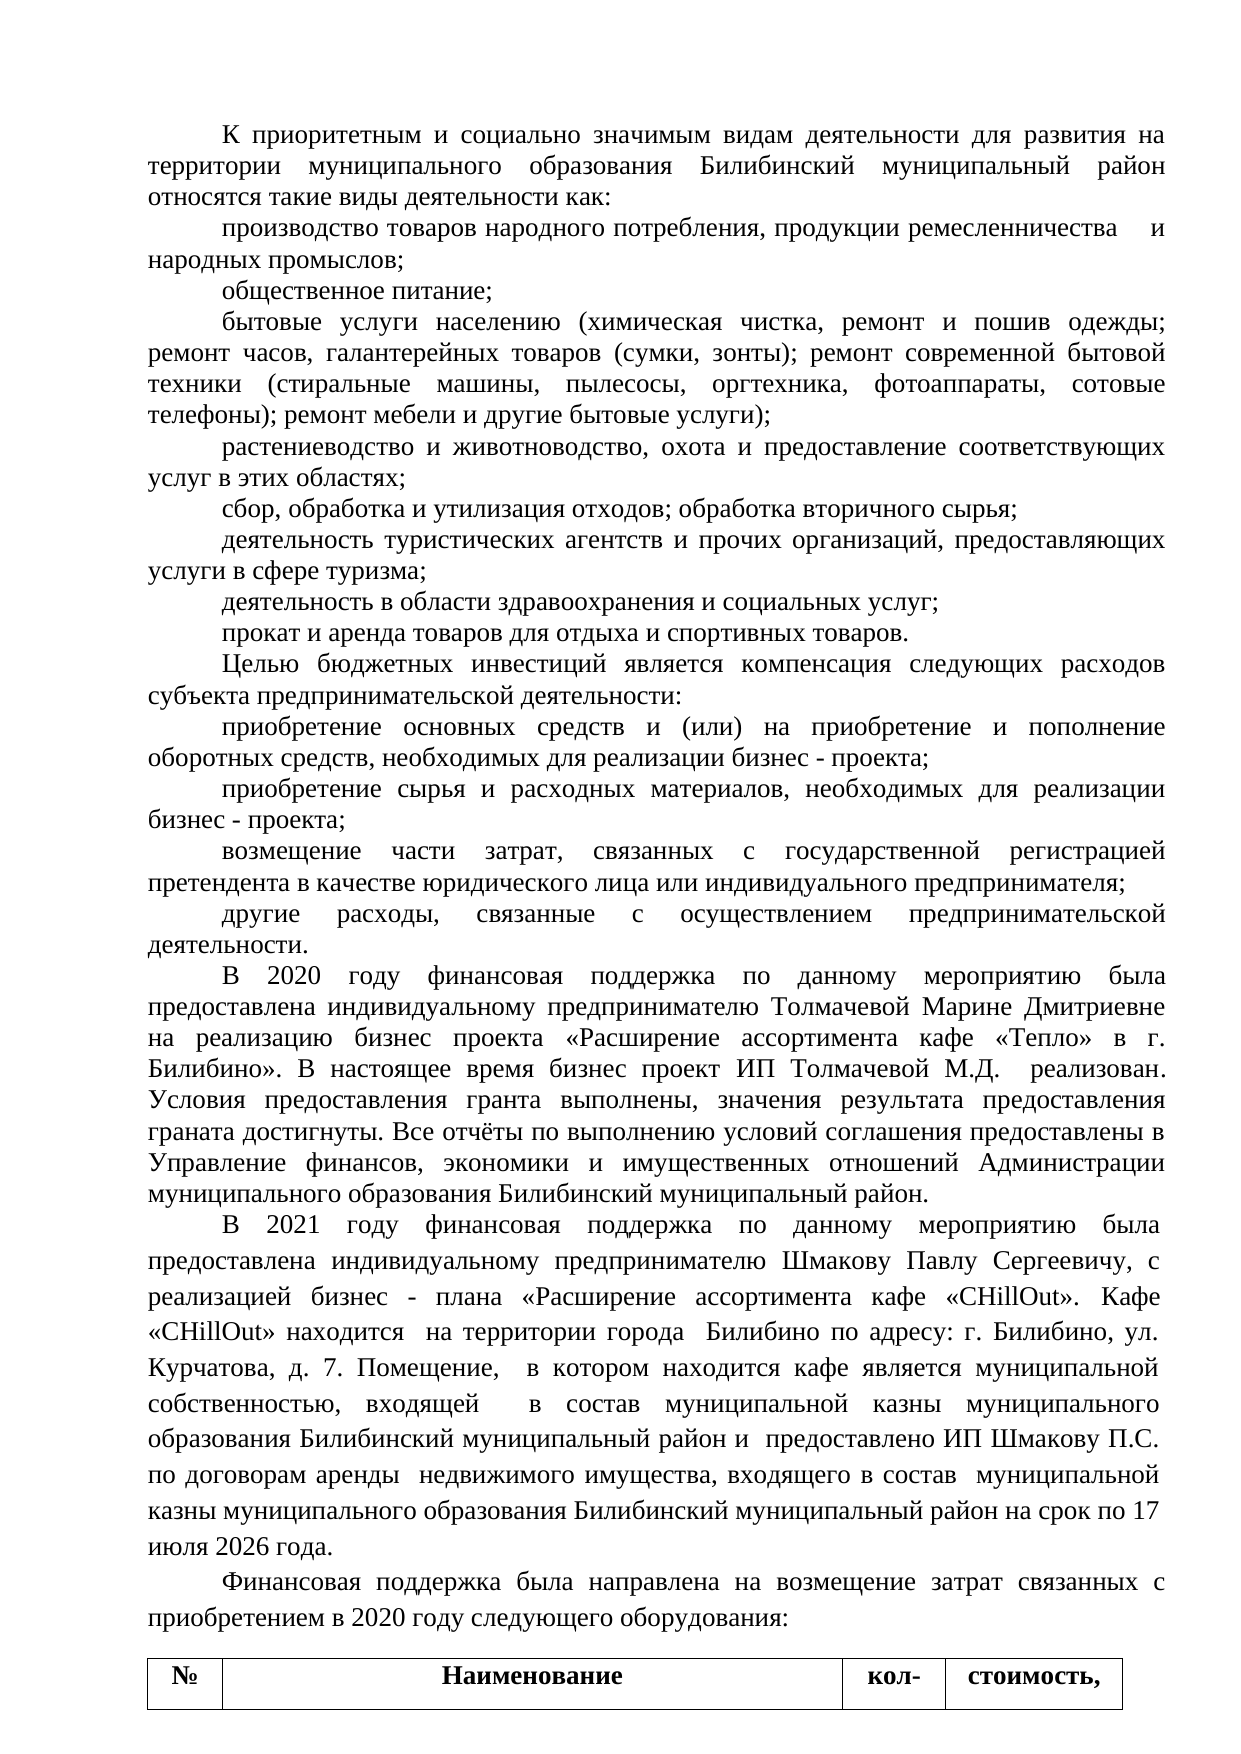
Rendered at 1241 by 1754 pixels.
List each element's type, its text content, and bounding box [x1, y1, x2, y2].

table_header Наименование [223, 1659, 842, 1708]
text приобретение сырья и расходных материалов, необходимых для реализации бизнес - проекта; [148, 772, 1167, 834]
text В 2021 году финансовая поддержка по данному мероприятию была предоставлена индивидуальному предпринимателю Шмакову Павлу Сергеевичу, с реализацией бизнес - плана «Расширение ассортимента кафе «CHillOut». Кафе «CHillOut» находится на территории города Билибино по адресу: г. Билибино, ул. Курчатова, д. 7. Помещение, в котором находится кафе является муниципальной собственностью, входящей в состав муниципальной казны муниципального образования Билибинский муниципальный район и предоставлено ИП Шмакову П.С. по договорам аренды недвижимого имущества, входящего в состав муниципальной казны муниципального образования Билибинский муниципальный район на срок по 17 июля 2026 года. [148, 1208, 1161, 1561]
table_header № п/п [148, 1659, 222, 1708]
table_header кол-во [843, 1659, 945, 1708]
text приобретение основных средств и (или) на приобретение и пополнение оборотных средств, необходимых для реализации бизнес - проекта; [148, 710, 1167, 772]
text растениеводство и животноводство, охота и предоставление соответствующих услуг в этих областях; [148, 429, 1167, 492]
text возмещение части затрат, связанных с государственной регистрацией претендента в качестве юридического лица или индивидуального предпринимателя; [148, 834, 1167, 897]
text В 2020 году финансовая поддержка по данному мероприятию была предоставлена индивидуальному предпринимателю Толмачевой Марине Дмитриевне на реализацию бизнес проекта «Расширение ассортимента кафе «Тепло» в г. Билибино». В настоящее время бизнес проект ИП Толмачевой М.Д. реализован. Условия предоставления гранта выполнены, значения результата предоставления граната достигнуты. Все отчёты по выполнению условий соглашения предоставлены в Управление финансов, экономики и имущественных отношений Администрации муниципального образования Билибинский муниципальный район. [148, 959, 1167, 1208]
text К приоритетным и социально значимым видам деятельности для развития на территории муниципального образования Билибинский муниципальный район относятся такие виды деятельности как: [148, 118, 1167, 212]
text деятельность в области здравоохранения и социальных услуг; [148, 585, 1167, 616]
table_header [946, 1659, 1122, 1708]
text производство товаров народного потребления, продукции ремесленничества и народных промыслов; [148, 212, 1167, 274]
text бытовые услуги населению (химическая чистка, ремонт и пошив одежды; ремонт часов, галантерейных товаров (сумки, зонты); ремонт современной бытовой техники (стиральные машины, пылесосы, оргтехника, фотоаппараты, сотовые телефоны); ремонт мебели и другие бытовые услуги); [148, 305, 1167, 429]
text деятельность туристических агентств и прочих организаций, предоставляющих услуги в сфере туризма; [148, 523, 1167, 585]
text Целью бюджетных инвестиций является компенсация следующих расходов субъекта предпринимательской деятельности: [148, 648, 1167, 710]
text другие расходы, связанные с осуществлением предпринимательской деятельности. [148, 897, 1167, 959]
text сбор, обработка и утилизация отходов; обработка вторичного сырья; [148, 492, 1167, 523]
text Финансовая поддержка была направлена на возмещение затрат связанных с приобретением в 2020 году следующего оборудования: [148, 1566, 1167, 1632]
text общественное питание; [148, 274, 1167, 305]
text прокат и аренда товаров для отдыха и спортивных товаров. [148, 616, 1167, 648]
